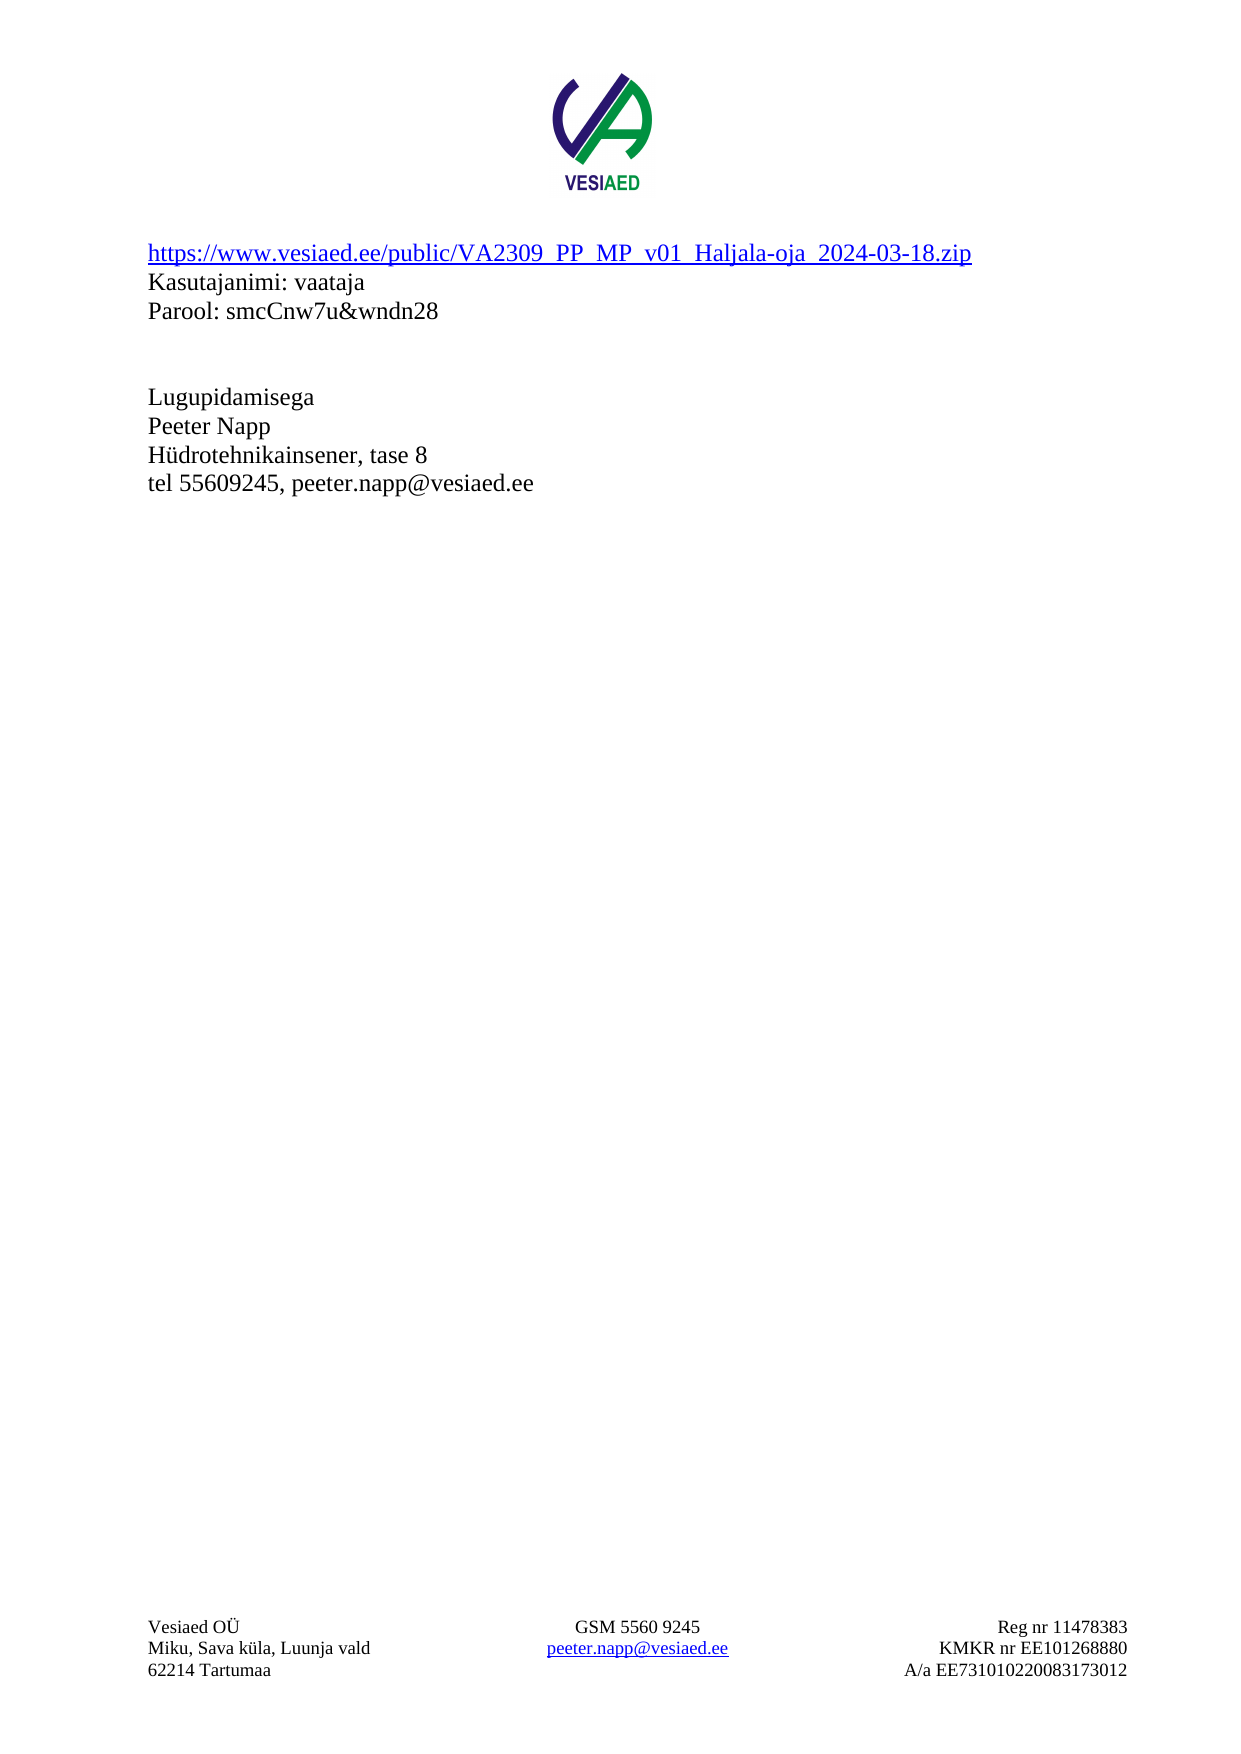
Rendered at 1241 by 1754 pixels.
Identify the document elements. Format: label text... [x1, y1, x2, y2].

text Peeter Napp [148, 411, 1093, 440]
picture [548, 73, 657, 198]
text Parool: smcCnw7u&wndn28 [148, 296, 1093, 325]
text https://www.vesiaed.ee/public/VA2309_PP_MP_v01_Haljala-oja_2024-03-18.zip [148, 238, 1093, 267]
text Hüdrotehnikainsener, tase 8 [148, 440, 1093, 468]
text Lugupidamisega [148, 382, 1093, 411]
text tel 55609245, peeter.napp@vesiaed.ee [148, 468, 1093, 497]
text Kasutajanimi: vaataja [148, 267, 1093, 296]
